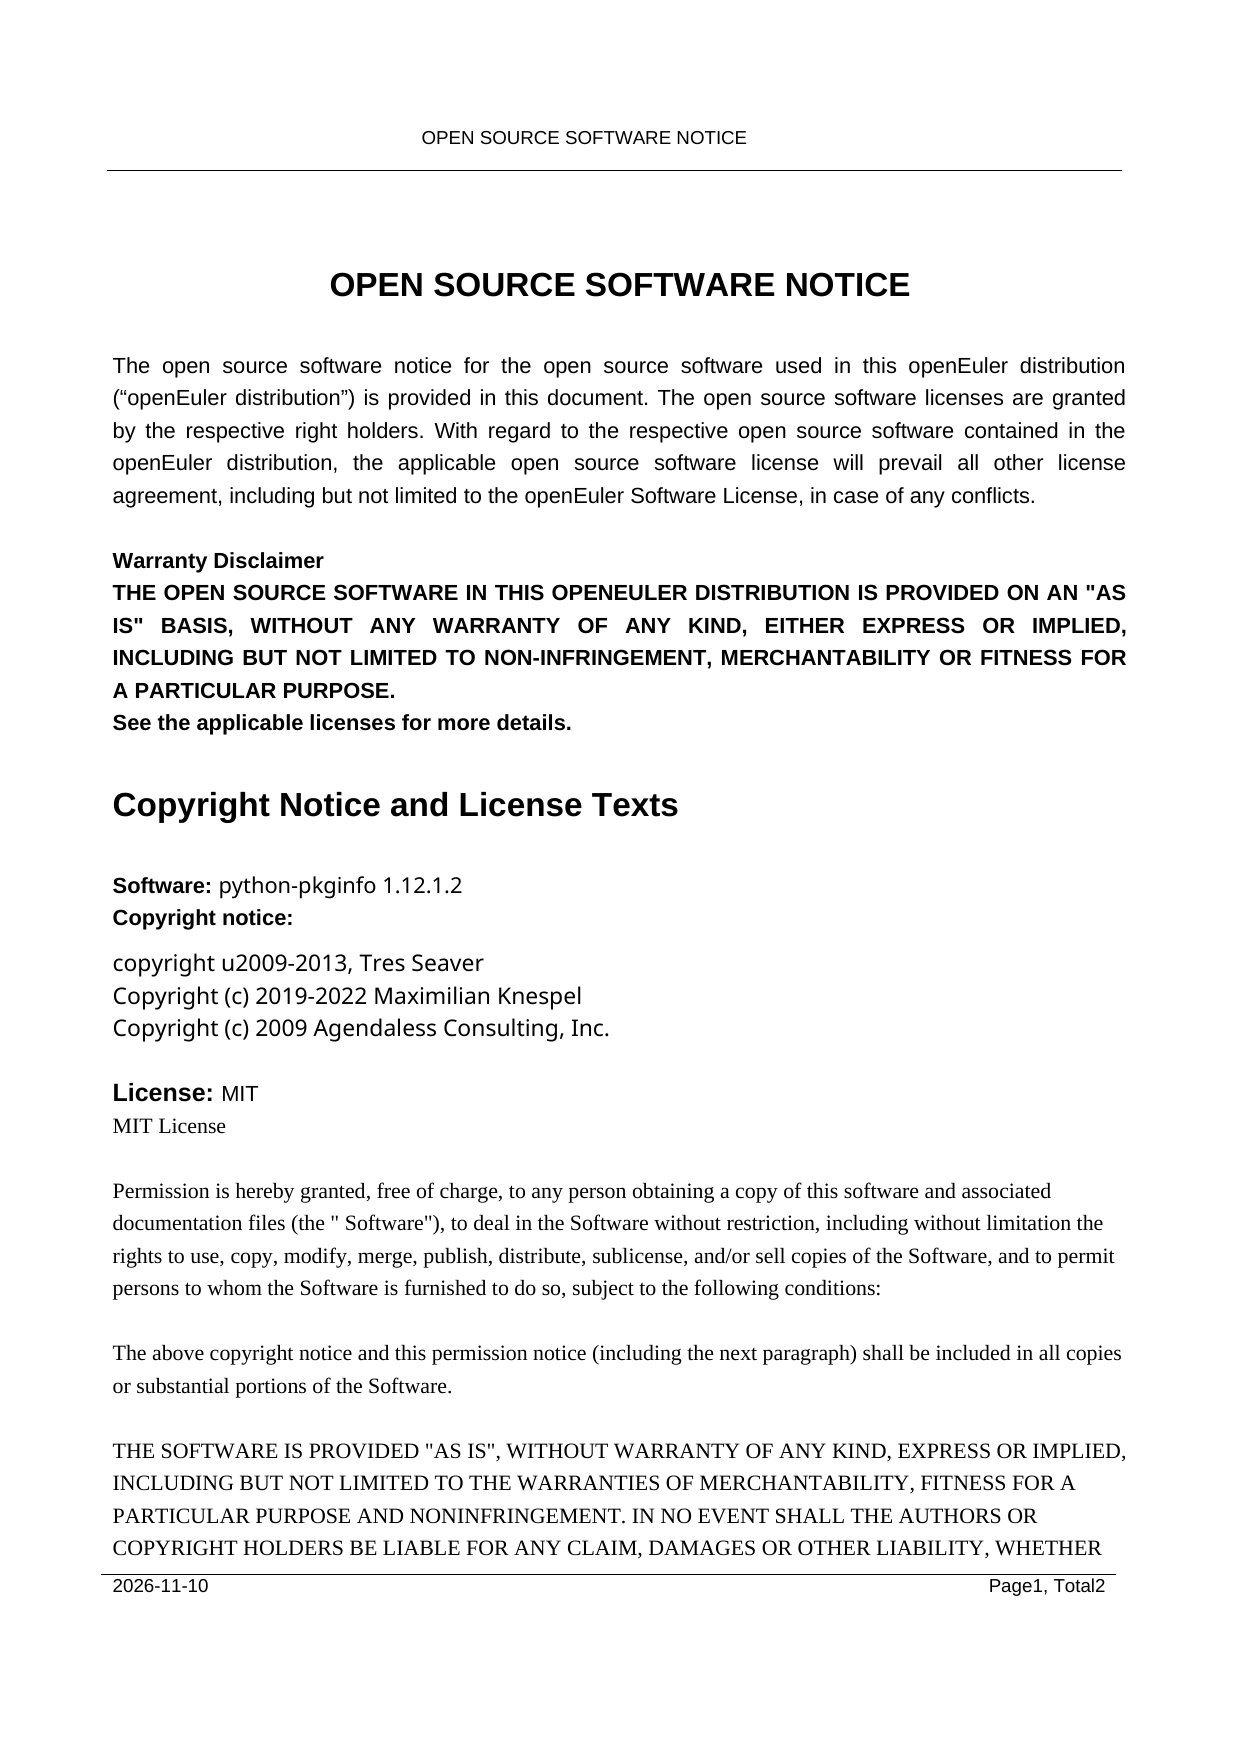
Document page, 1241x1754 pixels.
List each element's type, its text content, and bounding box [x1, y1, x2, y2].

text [112, 1109, 1128, 1564]
text THE OPEN SOURCE SOFTWARE IN THIS OPENEULER DISTRIBUTION IS PROVIDED ON AN "AS IS" BASIS, WITHOUT ANY WARRANTY OF ANY KIND, EITHER EXPRESS OR IMPLIED, INCLUDING BUT NOT LIMITED TO NON-INFRINGEMENT, MERCHANTABILITY OR FITNESS FOR A PARTICULAR PURPOSE. See the applicable licenses for more details. [112, 576, 1128, 739]
text Copyright notice: [112, 901, 1128, 934]
text Copyright Notice and License Texts [112, 771, 1128, 836]
text Warranty Disclaimer [112, 544, 1128, 576]
title Software: python-pkginfo 1.12.1.2 [112, 869, 1128, 901]
text copyright u2009-2013, Tres Seaver Copyright (c) 2019-2022 Maximilian Knespel Copyright (c) 2009 Agendaless Consulting, Inc. [112, 947, 1128, 1077]
text License: MIT [112, 1077, 1128, 1109]
text OPEN SOURCE SOFTWARE NOTICE [112, 251, 1128, 316]
text The open source software notice for the open source software used in this openEuler distribution (“openEuler distribution”) is provided in this document. The open source software licenses are granted by the respective right holders. With regard to the respective open source software contained in the openEuler distribution, the applicable open source software license will prevail all other license agreement, including but not limited to the openEuler Software License, in case of any conflicts. [112, 349, 1128, 511]
